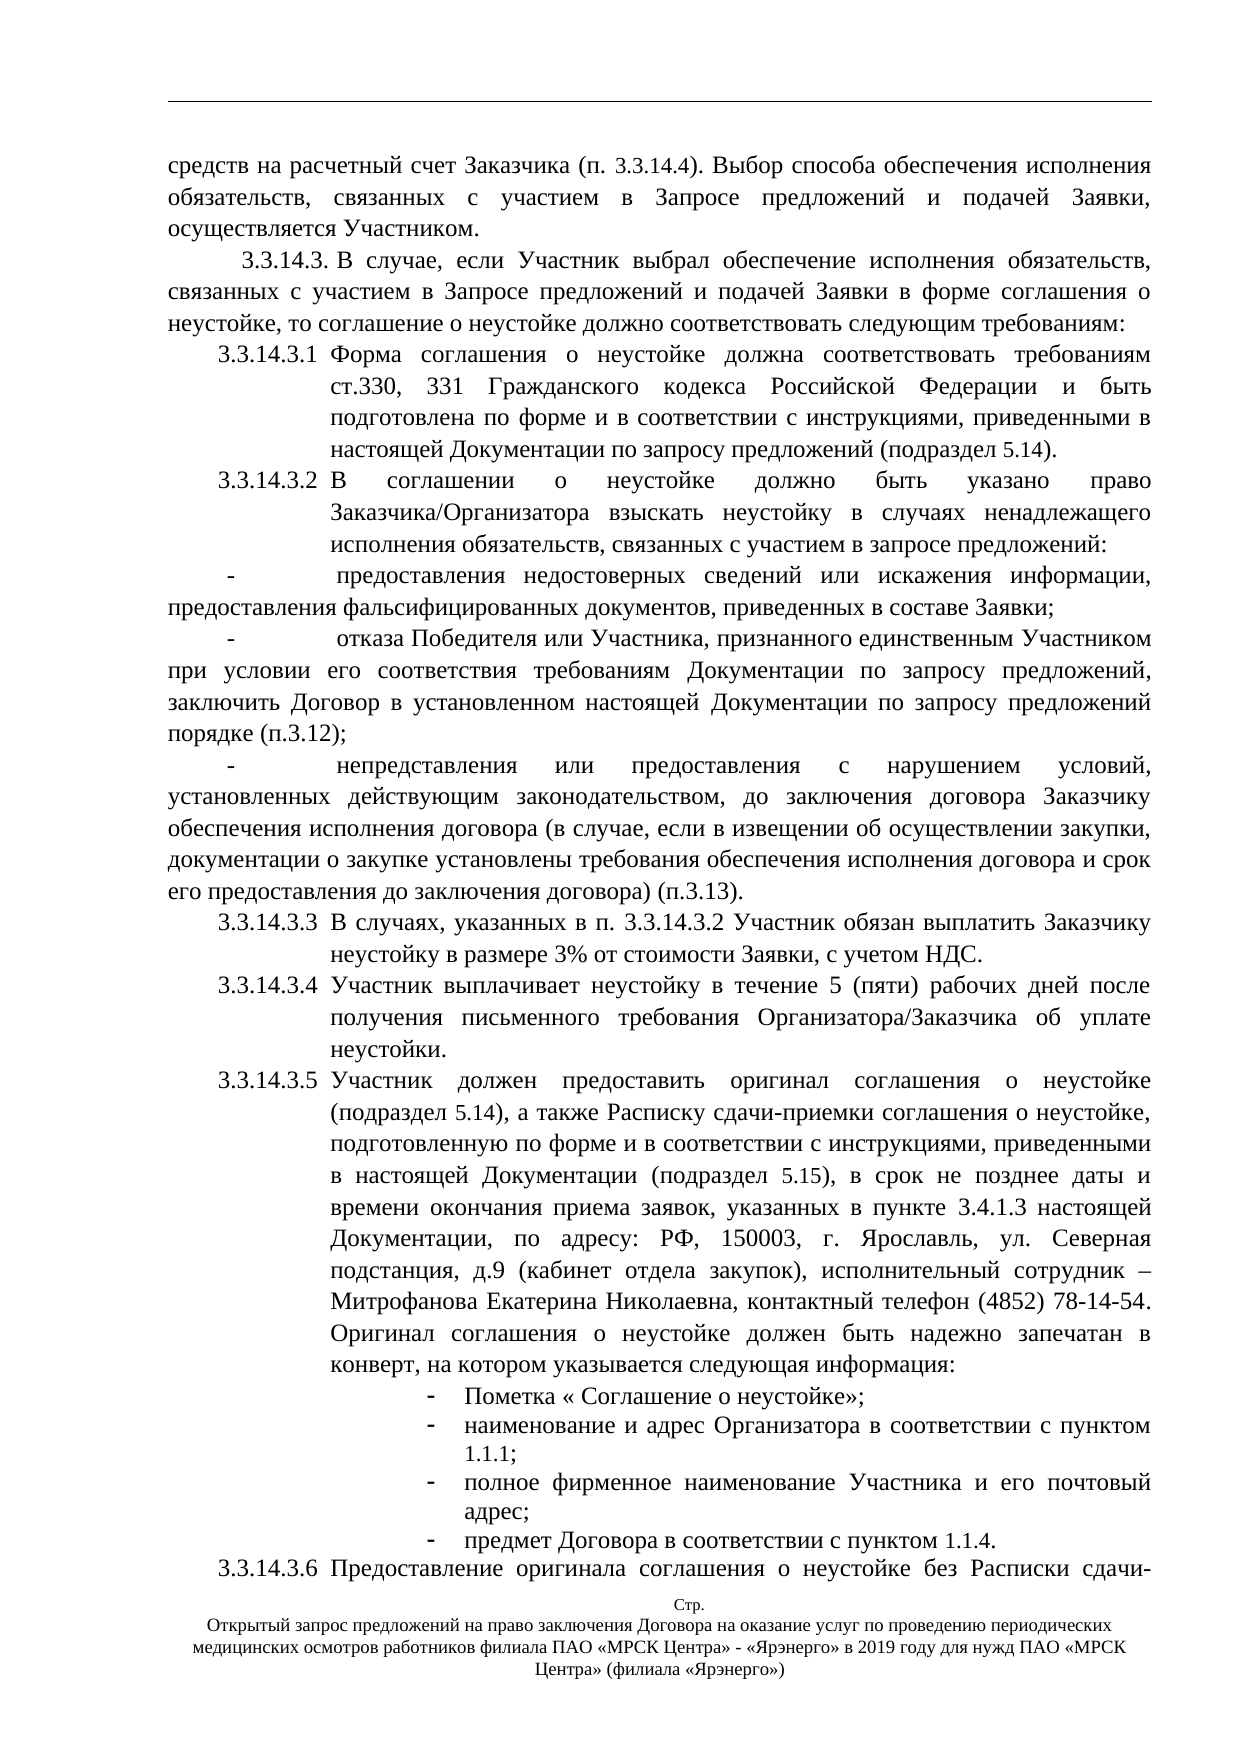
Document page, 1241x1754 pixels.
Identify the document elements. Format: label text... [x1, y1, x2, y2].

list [218, 1553, 1152, 1582]
list наименование и адрес Организатора в соответствии с пунктом 1.1.1; [427, 1410, 1152, 1467]
list предмет Договора в соответствии с пунктом 1.1.4. [427, 1525, 1152, 1553]
list Участник выплачивает неустойку в течение 5 (пяти) рабочих дней после получения письменного требования Организатора/Заказчика об уплате неустойки. [218, 971, 1152, 1062]
list предоставления недостоверных сведений или искажения информации, предоставления фальсифицированных документов, приведенных в составе Заявки; [168, 560, 1152, 621]
list В случае, если Участник выбрал обеспечение исполнения обязательств, связанных с участием в Запросе предложений и подачей Заявки в форме соглашения о неустойке, то соглашение о неустойке должно соответствовать следующим требованиям: [168, 245, 1152, 337]
list непредставления или предоставления с нарушением условий, установленных действующим законодательством, до заключения договора Заказчику обеспечения исполнения договора (в случае, если в извещении об осуществлении закупки, документации о закупке установлены требования обеспечения исполнения договора и срок его предоставления до заключения договора) (п.3.13). [168, 750, 1152, 905]
list Форма соглашения о неустойке должна соответствовать требованиям ст.330, 331 Гражданского кодекса Российской Федерации и быть подготовлена по форме и в соответствии с инструкциями, приведенными в настоящей Документации по запросу предложений (подраздел 5.14). [218, 339, 1152, 463]
list Пометка « Соглашение о неустойке»; [427, 1381, 1152, 1410]
list отказа Победителя или Участника, признанного единственным Участником при условии его соответствия требованиям Документации по запросу предложений, заключить Договор в установленном настоящей Документации по запросу предложений порядке (п.3.12); [168, 623, 1152, 747]
list В случаях, указанных в п. -3.3.14.3.2 Участник обязан выплатить Заказчику неустойку в размере 3% от стоимости Заявки, с учетом НДС. [218, 907, 1152, 968]
list Участник должен предоставить оригинал соглашения о неустойке (подраздел 5.14), а также Расписку сдачи-приемки соглашения о неустойке, подготовленную по форме и в соответствии с инструкциями, приведенными в настоящей Документации (подраздел 5.15), в срок не позднее даты и времени окончания приема заявок, указанных в пункте 3.4.1.3 настоящей Документации, по адресу: РФ, 150003, г. Ярославль, ул. Северная подстанция, д.9 (кабинет отдела закупок), исполнительный сотрудник – Митрофанова Екатерина Николаевна, контактный телефон (4852) 78-14-54. Оригинал соглашения о неустойке должен быть надежно запечатан в конверт, на котором указывается следующая информация: [218, 1065, 1152, 1378]
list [168, 150, 1152, 242]
list полное фирменное наименование Участника и его почтовый адрес; [427, 1467, 1152, 1525]
list В соглашении о неустойке должно быть указано право Заказчика/Организатора взыскать неустойку в случаях ненадлежащего исполнения обязательств, связанных с участием в запросе предложений: [218, 466, 1152, 557]
